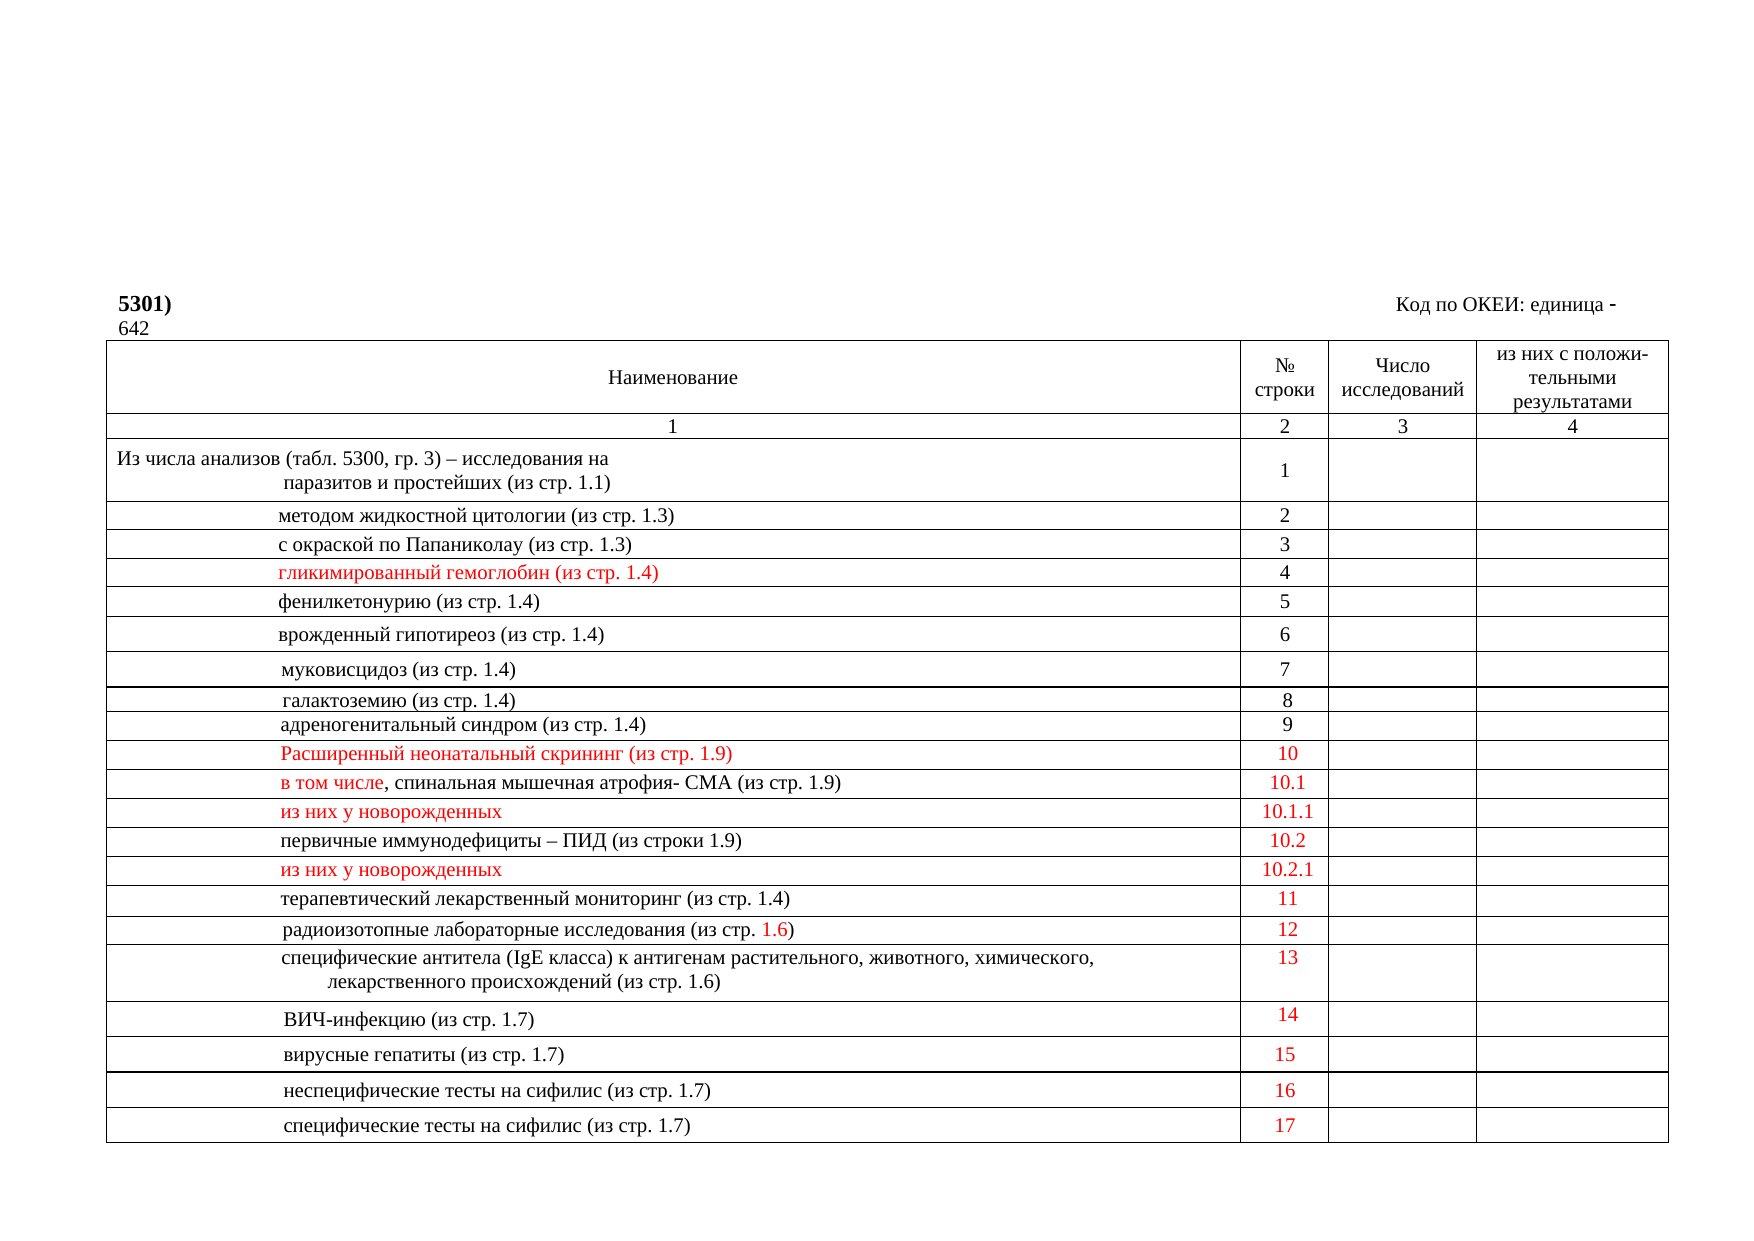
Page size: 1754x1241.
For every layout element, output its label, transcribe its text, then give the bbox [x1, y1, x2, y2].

table_cell фенилкетонурию (из стр. 1.4) [107, 587, 1240, 616]
table_cell 4 [1477, 414, 1668, 438]
text 5301) Код по ОКЕИ: единица 642 [118, 289, 1636, 340]
table_cell 7 [1241, 652, 1328, 686]
table_cell [1477, 559, 1668, 586]
table_cell 4 [1241, 559, 1328, 586]
table_cell 3 [1241, 530, 1328, 558]
table_cell 17 [1241, 1108, 1328, 1142]
table_cell ВИЧ-инфекцию (из стр. 1.7) [107, 1002, 1240, 1036]
table_cell [1329, 587, 1476, 616]
table_header Число исследований [1329, 341, 1476, 413]
table_cell [1329, 917, 1476, 944]
table_cell муковисцидоз (из стр. 1.4) [107, 652, 1240, 686]
table_cell [1329, 559, 1476, 586]
table_cell [1329, 652, 1476, 686]
table_cell [1329, 1108, 1476, 1142]
table_cell [1329, 828, 1476, 856]
table_cell [1477, 1037, 1668, 1071]
table_cell [1329, 741, 1476, 769]
table_cell [1477, 917, 1668, 944]
table_cell 15 [1241, 1037, 1328, 1071]
table_cell 10.2.1 [1241, 857, 1328, 885]
table_header Наименование [107, 341, 1240, 413]
table_cell [1477, 1002, 1668, 1036]
table_cell 11 [1241, 886, 1328, 916]
table_cell гликимированный гемоглобин (из стр. 1.4) [107, 559, 1240, 586]
table_cell [1329, 439, 1476, 501]
table_cell терапевтический лекарственный мониторинг (из стр. 1.4) [107, 886, 1240, 916]
table_cell [1329, 857, 1476, 885]
table_cell 1 [1241, 439, 1328, 501]
table_cell галактоземию (из стр. 1.4) [107, 688, 1240, 711]
table_cell [1329, 688, 1476, 711]
table_cell [1329, 712, 1476, 740]
table_cell [1477, 617, 1668, 651]
table_cell 2 [1241, 414, 1328, 438]
table_cell [1477, 1108, 1668, 1142]
table_cell неспецифические тесты на сифилис (из стр. 1.7) [107, 1073, 1240, 1107]
table_cell 16 [1241, 1073, 1328, 1107]
table_cell [1329, 530, 1476, 558]
table_cell 3 [1329, 414, 1476, 438]
table_cell из них у новорожденных [107, 799, 1240, 827]
table_cell 10 [1241, 741, 1328, 769]
table_cell 8 [1241, 688, 1328, 711]
table_cell специфические антитела (IgE класса) к антигенам растительного, животного, химического, лекарственного происхождений (из стр. 1.6) [107, 945, 1240, 1001]
table_cell [1477, 741, 1668, 769]
table_cell 12 [1241, 917, 1328, 944]
table_cell [1477, 712, 1668, 740]
table_cell адреногенитальный синдром (из стр. 1.4) [107, 712, 1240, 740]
table_cell [1329, 799, 1476, 827]
table_cell врожденный гипотиреоз (из стр. 1.4) [107, 617, 1240, 651]
table_cell в том числе, спинальная мышечная атрофия- СМА (из стр. 1.9) [107, 770, 1240, 798]
table_cell 14 [1241, 1002, 1328, 1036]
table_cell [1329, 886, 1476, 916]
table_cell [1329, 945, 1476, 1001]
table_cell 10.2 [1241, 828, 1328, 856]
table_cell [1329, 502, 1476, 529]
table_cell 13 [1241, 945, 1328, 1001]
table_cell из них у новорожденных [107, 857, 1240, 885]
table_cell [1477, 1073, 1668, 1107]
table_cell 1 [107, 414, 1240, 438]
table_cell [1329, 617, 1476, 651]
table_cell Из числа анализов (табл. 5300, гр. 3) – исследования на паразитов и простейших (из стр. 1.1) [107, 439, 1240, 501]
table_cell 9 [1241, 712, 1328, 740]
table_cell методом жидкостной цитологии (из стр. 1.3) [107, 502, 1240, 529]
table_cell 10.1.1 [1241, 799, 1328, 827]
table_header № строки [1241, 341, 1328, 413]
table_cell специфические тесты на сифилис (из стр. 1.7) [107, 1108, 1240, 1142]
table_cell [1329, 1073, 1476, 1107]
table_cell 5 [1241, 587, 1328, 616]
table_cell Расширенный неонатальный скрининг (из стр. 1.9) [107, 741, 1240, 769]
table_cell [1329, 770, 1476, 798]
table_cell [1477, 828, 1668, 856]
table_cell [1477, 770, 1668, 798]
table_cell радиоизотопные лабораторные исследования (из стр. 1.6) [107, 917, 1240, 944]
table_cell [1477, 886, 1668, 916]
table_cell [1477, 857, 1668, 885]
table_cell [1477, 439, 1668, 501]
table_cell вирусные гепатиты (из стр. 1.7) [107, 1037, 1240, 1071]
table_cell [1477, 502, 1668, 529]
table_cell 10.1 [1241, 770, 1328, 798]
table_cell [1477, 652, 1668, 686]
table_cell [1477, 587, 1668, 616]
table_cell [1329, 1037, 1476, 1071]
table_cell [1329, 1002, 1476, 1036]
table_cell [1477, 799, 1668, 827]
table_cell 2 [1241, 502, 1328, 529]
table_cell 6 [1241, 617, 1328, 651]
table_cell с окраской по Папаниколау (из стр. 1.3) [107, 530, 1240, 558]
table_cell [1477, 945, 1668, 1001]
table_cell [1477, 530, 1668, 558]
table_header из них с положи-тельными результатами [1477, 341, 1668, 413]
table_cell первичные иммунодефициты – ПИД (из строки 1.9) [107, 828, 1240, 856]
table_cell [1477, 688, 1668, 711]
